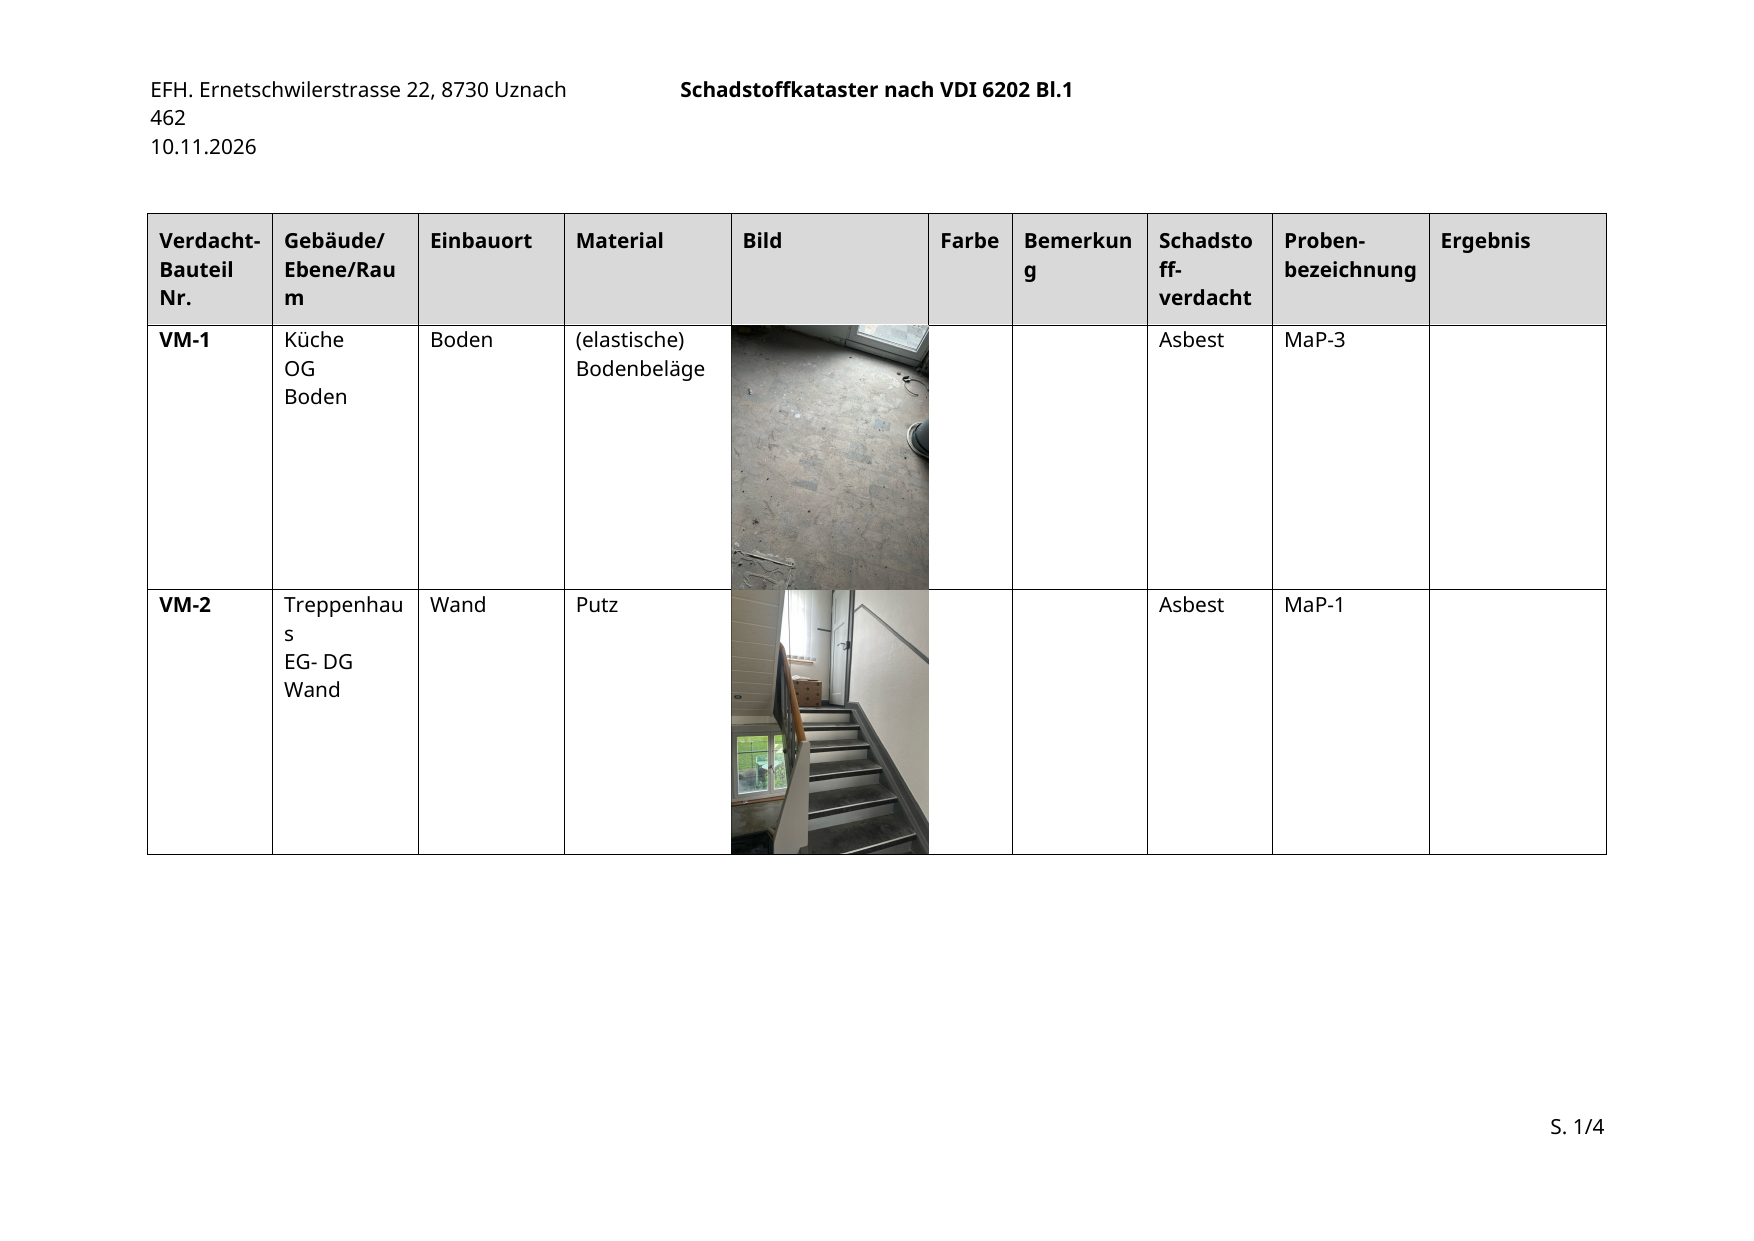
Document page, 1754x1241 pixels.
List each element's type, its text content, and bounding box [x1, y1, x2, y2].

table_cell Treppenhaus EG- DG Wand [273, 590, 418, 854]
table_header Verdacht-Bauteil Nr. [148, 214, 272, 324]
table_header Einbauort [419, 214, 564, 324]
table_cell Asbest [1148, 326, 1272, 589]
table_header Proben-bezeichnung [1273, 214, 1429, 324]
table_cell Wand [419, 590, 564, 854]
table_header Material [565, 214, 731, 324]
table_cell MaP-1 [1273, 590, 1429, 854]
table_cell [1013, 326, 1147, 589]
table_cell [1013, 590, 1147, 854]
table_cell VM-2 [148, 590, 272, 854]
table_cell VM-1 [148, 326, 272, 589]
table_header Schadstoff-verdacht [1148, 214, 1272, 324]
table_cell [929, 326, 1012, 589]
table_cell Boden [419, 326, 564, 589]
table_cell [1430, 590, 1606, 854]
table_cell Küche OG Boden [273, 326, 418, 589]
table_header Bild [732, 214, 928, 324]
table_header Gebäude/ Ebene/Raum [273, 214, 418, 324]
table_cell (elastische) Bodenbeläge [565, 326, 731, 589]
picture [731, 325, 929, 854]
table_cell [929, 590, 1012, 854]
table_header Bemerkung [1013, 214, 1147, 324]
table_cell [1430, 326, 1606, 589]
table_cell Asbest [1148, 590, 1272, 854]
table_cell Putz [565, 590, 731, 854]
table_header Ergebnis [1430, 214, 1606, 324]
table_cell MaP-3 [1273, 326, 1429, 589]
table_header Farbe [929, 214, 1012, 324]
